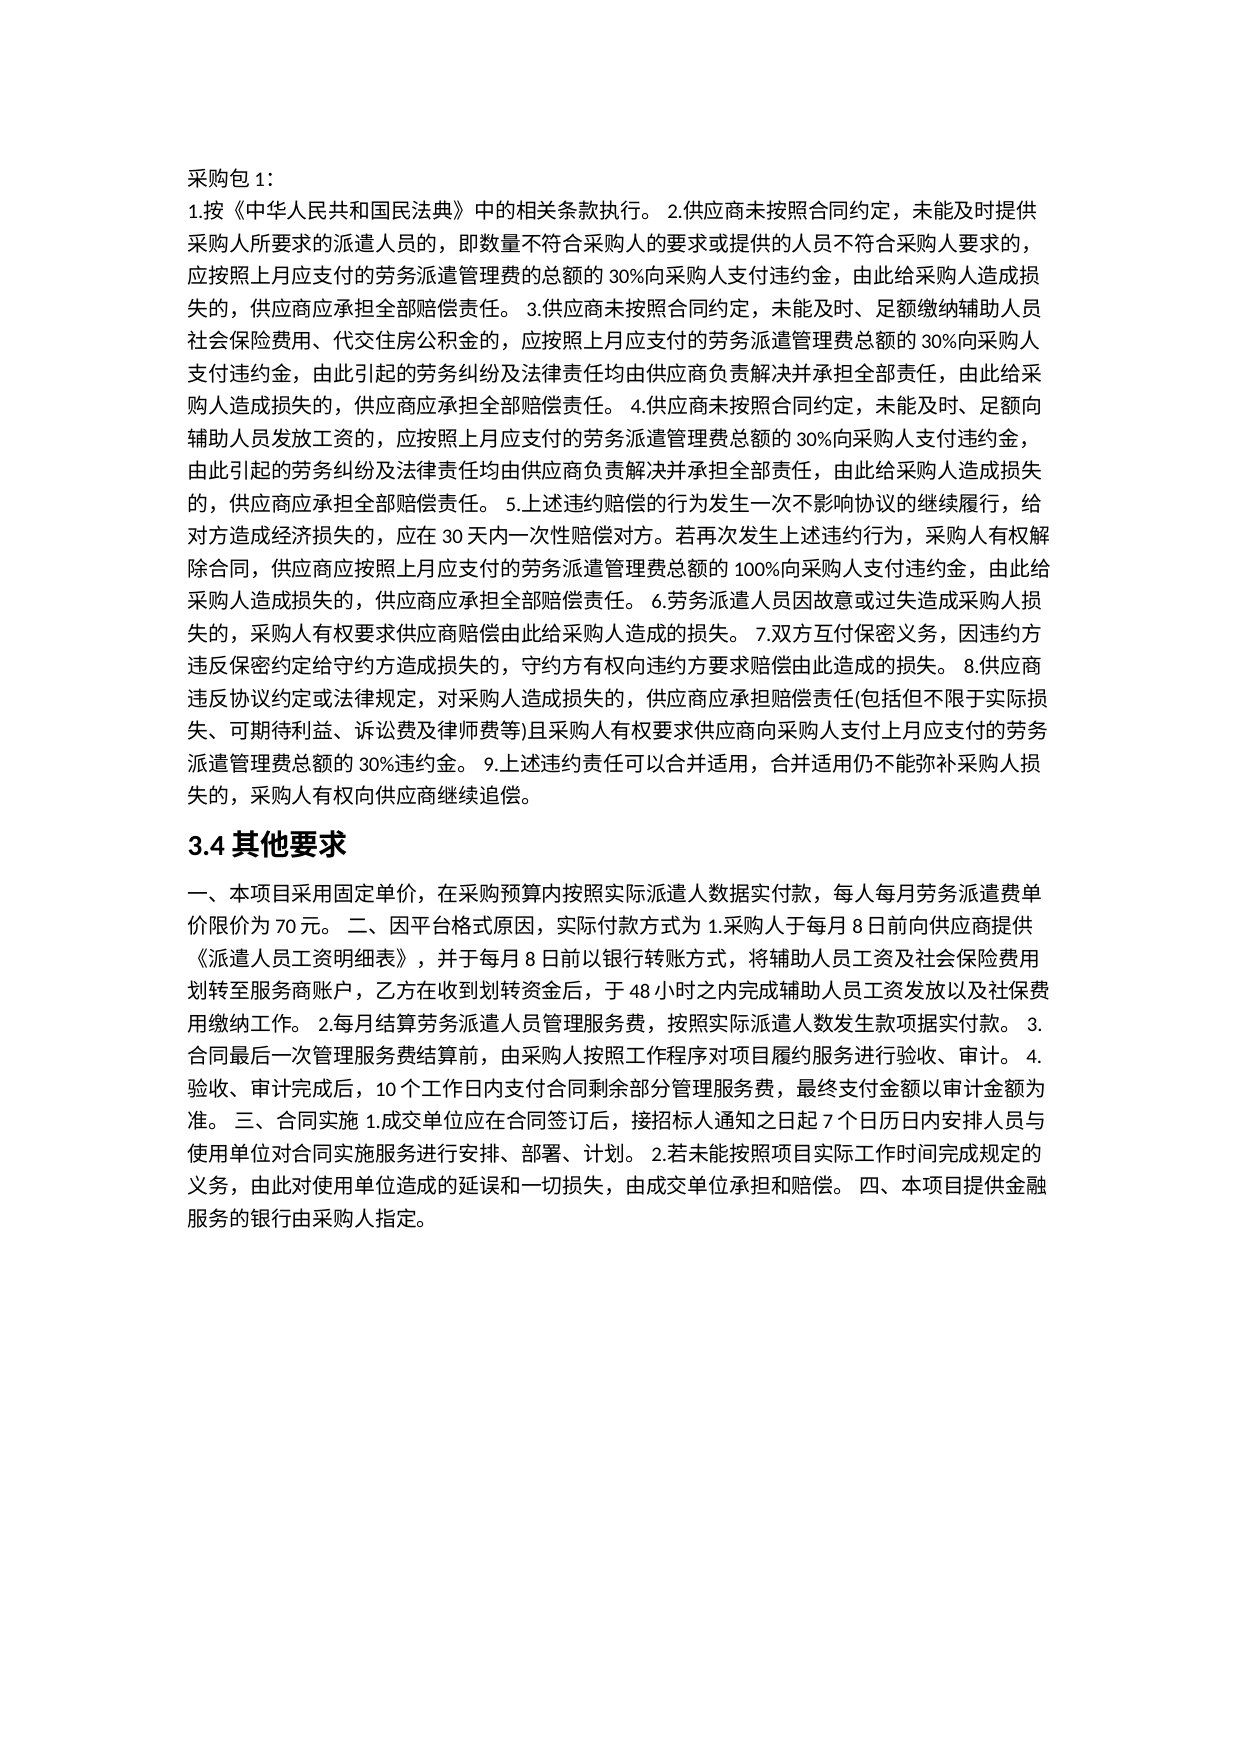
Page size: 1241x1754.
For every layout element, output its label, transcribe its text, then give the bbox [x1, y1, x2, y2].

text 采购包1： [187, 162, 1053, 194]
text 一、本项目采用固定单价，在采购预算内按照实际派遣人数据实付款，每人每月劳务派遣费单价限价为70元。 二、因平台格式原因，实际付款方式为 1.采购人于每月8日前向供应商提供《派遣人员工资明细表》，并于每月8日前以银行转账方式，将辅助人员工资及社会保险费用划转至服务商账户，乙方在收到划转资金后，于48小时之内完成辅助人员工资发放以及社保费用缴纳工作。 2.每月结算劳务派遣人员管理服务费，按照实际派遣人数发生款项据实付款。 3.合同最后一次管理服务费结算前，由采购人按照工作程序对项目履约服务进行验收、审计。 4.验收、审计完成后，10个工作日内支付合同剩余部分管理服务费，最终支付金额以审计金额为准。 三、合同实施 1.成交单位应在合同签订后，接招标人通知之日起7个日历日内安排人员与使用单位对合同实施服务进行安排、部署、计划。 2.若未能按照项目实际工作时间完成规定的义务，由此对使用单位造成的延误和一切损失，由成交单位承担和赔偿。 四、本项目提供金融服务的银行由采购人指定。 [187, 877, 1053, 1234]
text 3.4其他要求 [187, 812, 1053, 877]
text 1.按《中华人民共和国民法典》中的相关条款执行。 2.供应商未按照合同约定，未能及时提供采购人所要求的派遣人员的，即数量不符合采购人的要求或提供的人员不符合采购人要求的，应按照上月应支付的劳务派遣管理费的总额的30%向采购人支付违约金，由此给采购人造成损失的，供应商应承担全部赔偿责任。 3.供应商未按照合同约定，未能及时、足额缴纳辅助人员社会保险费用、代交住房公积金的，应按照上月应支付的劳务派遣管理费总额的30%向采购人支付违约金，由此引起的劳务纠纷及法律责任均由供应商负责解决并承担全部责任，由此给采购人造成损失的，供应商应承担全部赔偿责任。 4.供应商未按照合同约定，未能及时、足额向辅助人员发放工资的，应按照上月应支付的劳务派遣管理费总额的30%向采购人支付违约金，由此引起的劳务纠纷及法律责任均由供应商负责解决并承担全部责任，由此给采购人造成损失的，供应商应承担全部赔偿责任。 5.上述违约赔偿的行为发生一次不影响协议的继续履行，给对方造成经济损失的，应在30天内一次性赔偿对方。若再次发生上述违约行为，采购人有权解除合同，供应商应按照上月应支付的劳务派遣管理费总额的100%向采购人支付违约金，由此给采购人造成损失的，供应商应承担全部赔偿责任。 6.劳务派遣人员因故意或过失造成采购人损失的，采购人有权要求供应商赔偿由此给采购人造成的损失。 7.双方互付保密义务，因违约方违反保密约定给守约方造成损失的，守约方有权向违约方要求赔偿由此造成的损失。 8.供应商违反协议约定或法律规定，对采购人造成损失的，供应商应承担赔偿责任(包括但不限于实际损失、可期待利益、诉讼费及律师费等)且采购人有权要求供应商向采购人支付上月应支付的劳务派遣管理费总额的30%违约金。 9.上述违约责任可以合并适用，合并适用仍不能弥补采购人损失的，采购人有权向供应商继续追偿。 [187, 194, 1053, 812]
